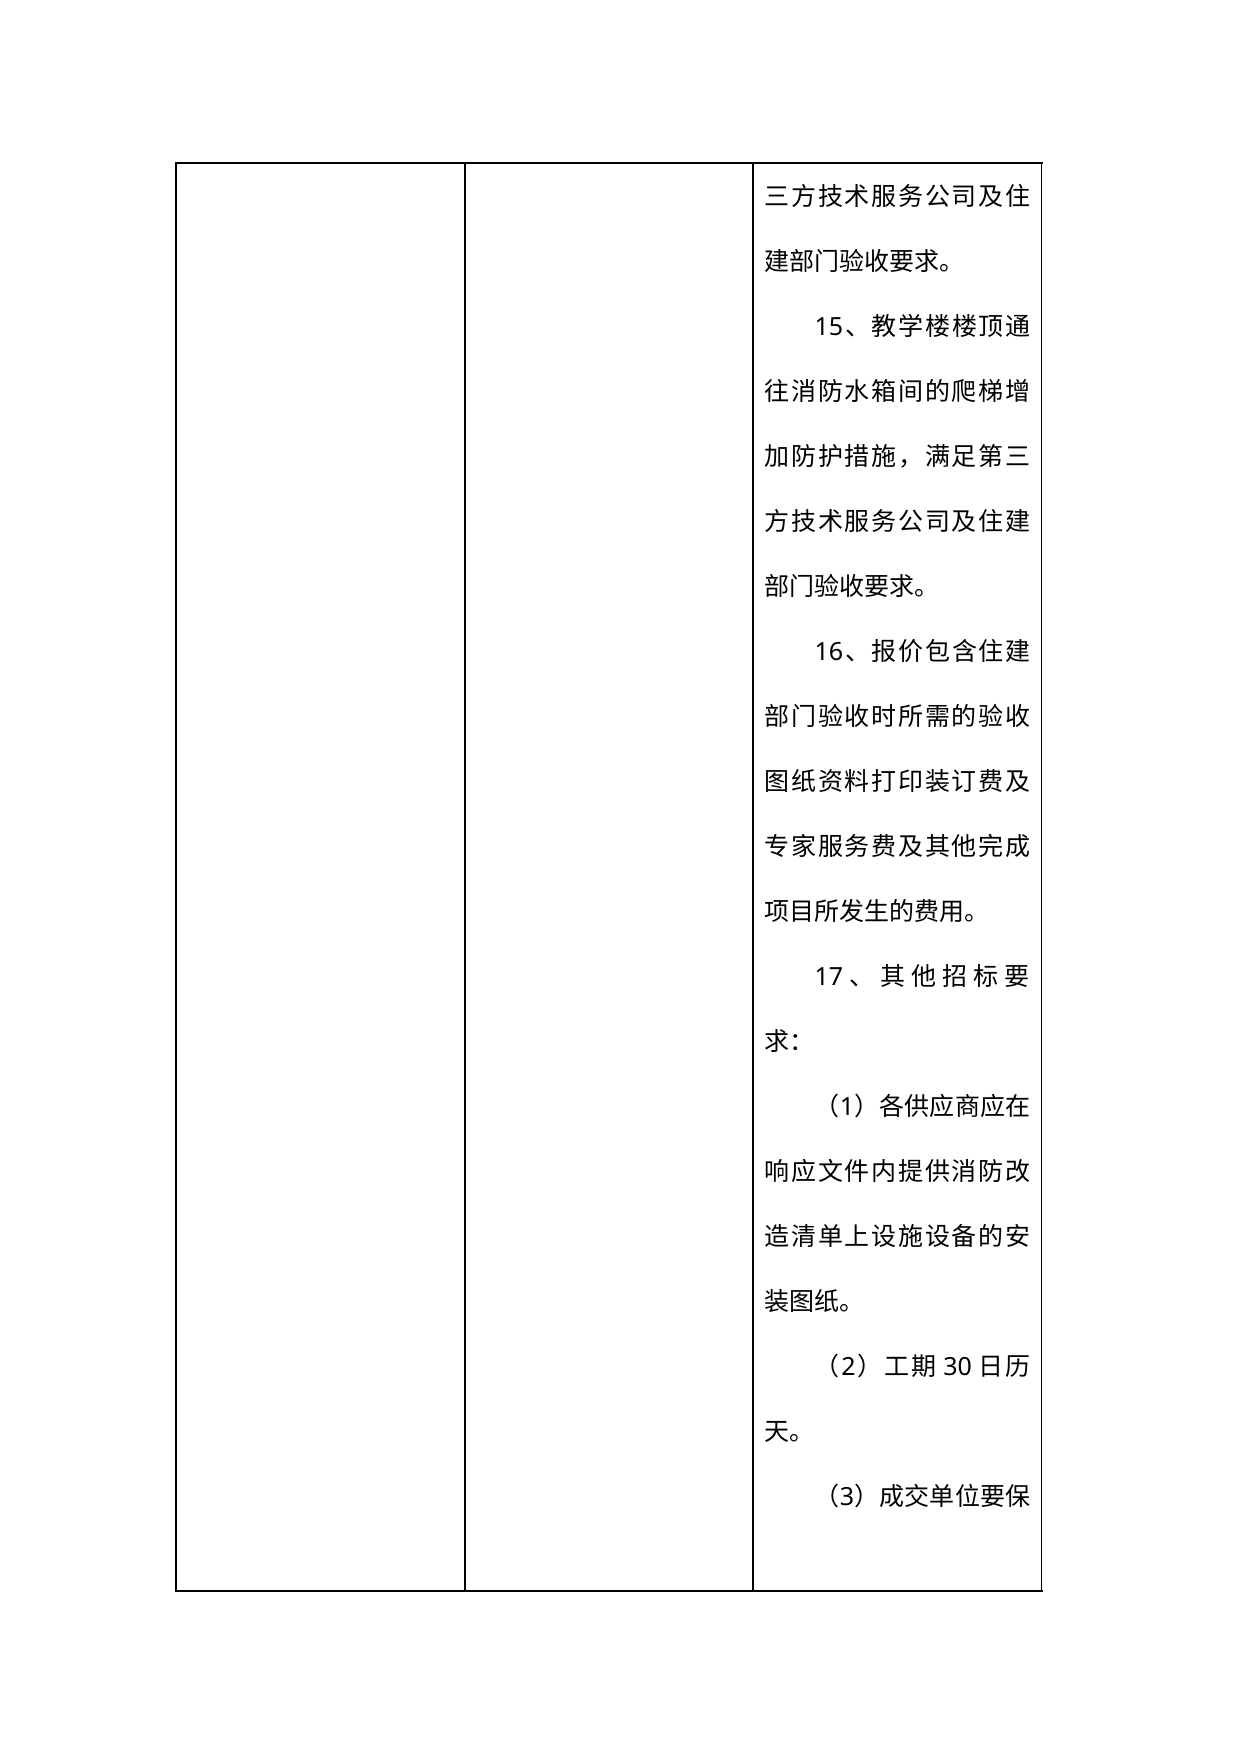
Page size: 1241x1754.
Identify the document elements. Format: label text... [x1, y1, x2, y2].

table_cell 1 [177, 164, 464, 1590]
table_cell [754, 164, 1041, 1590]
table_cell ★ [466, 164, 752, 1590]
